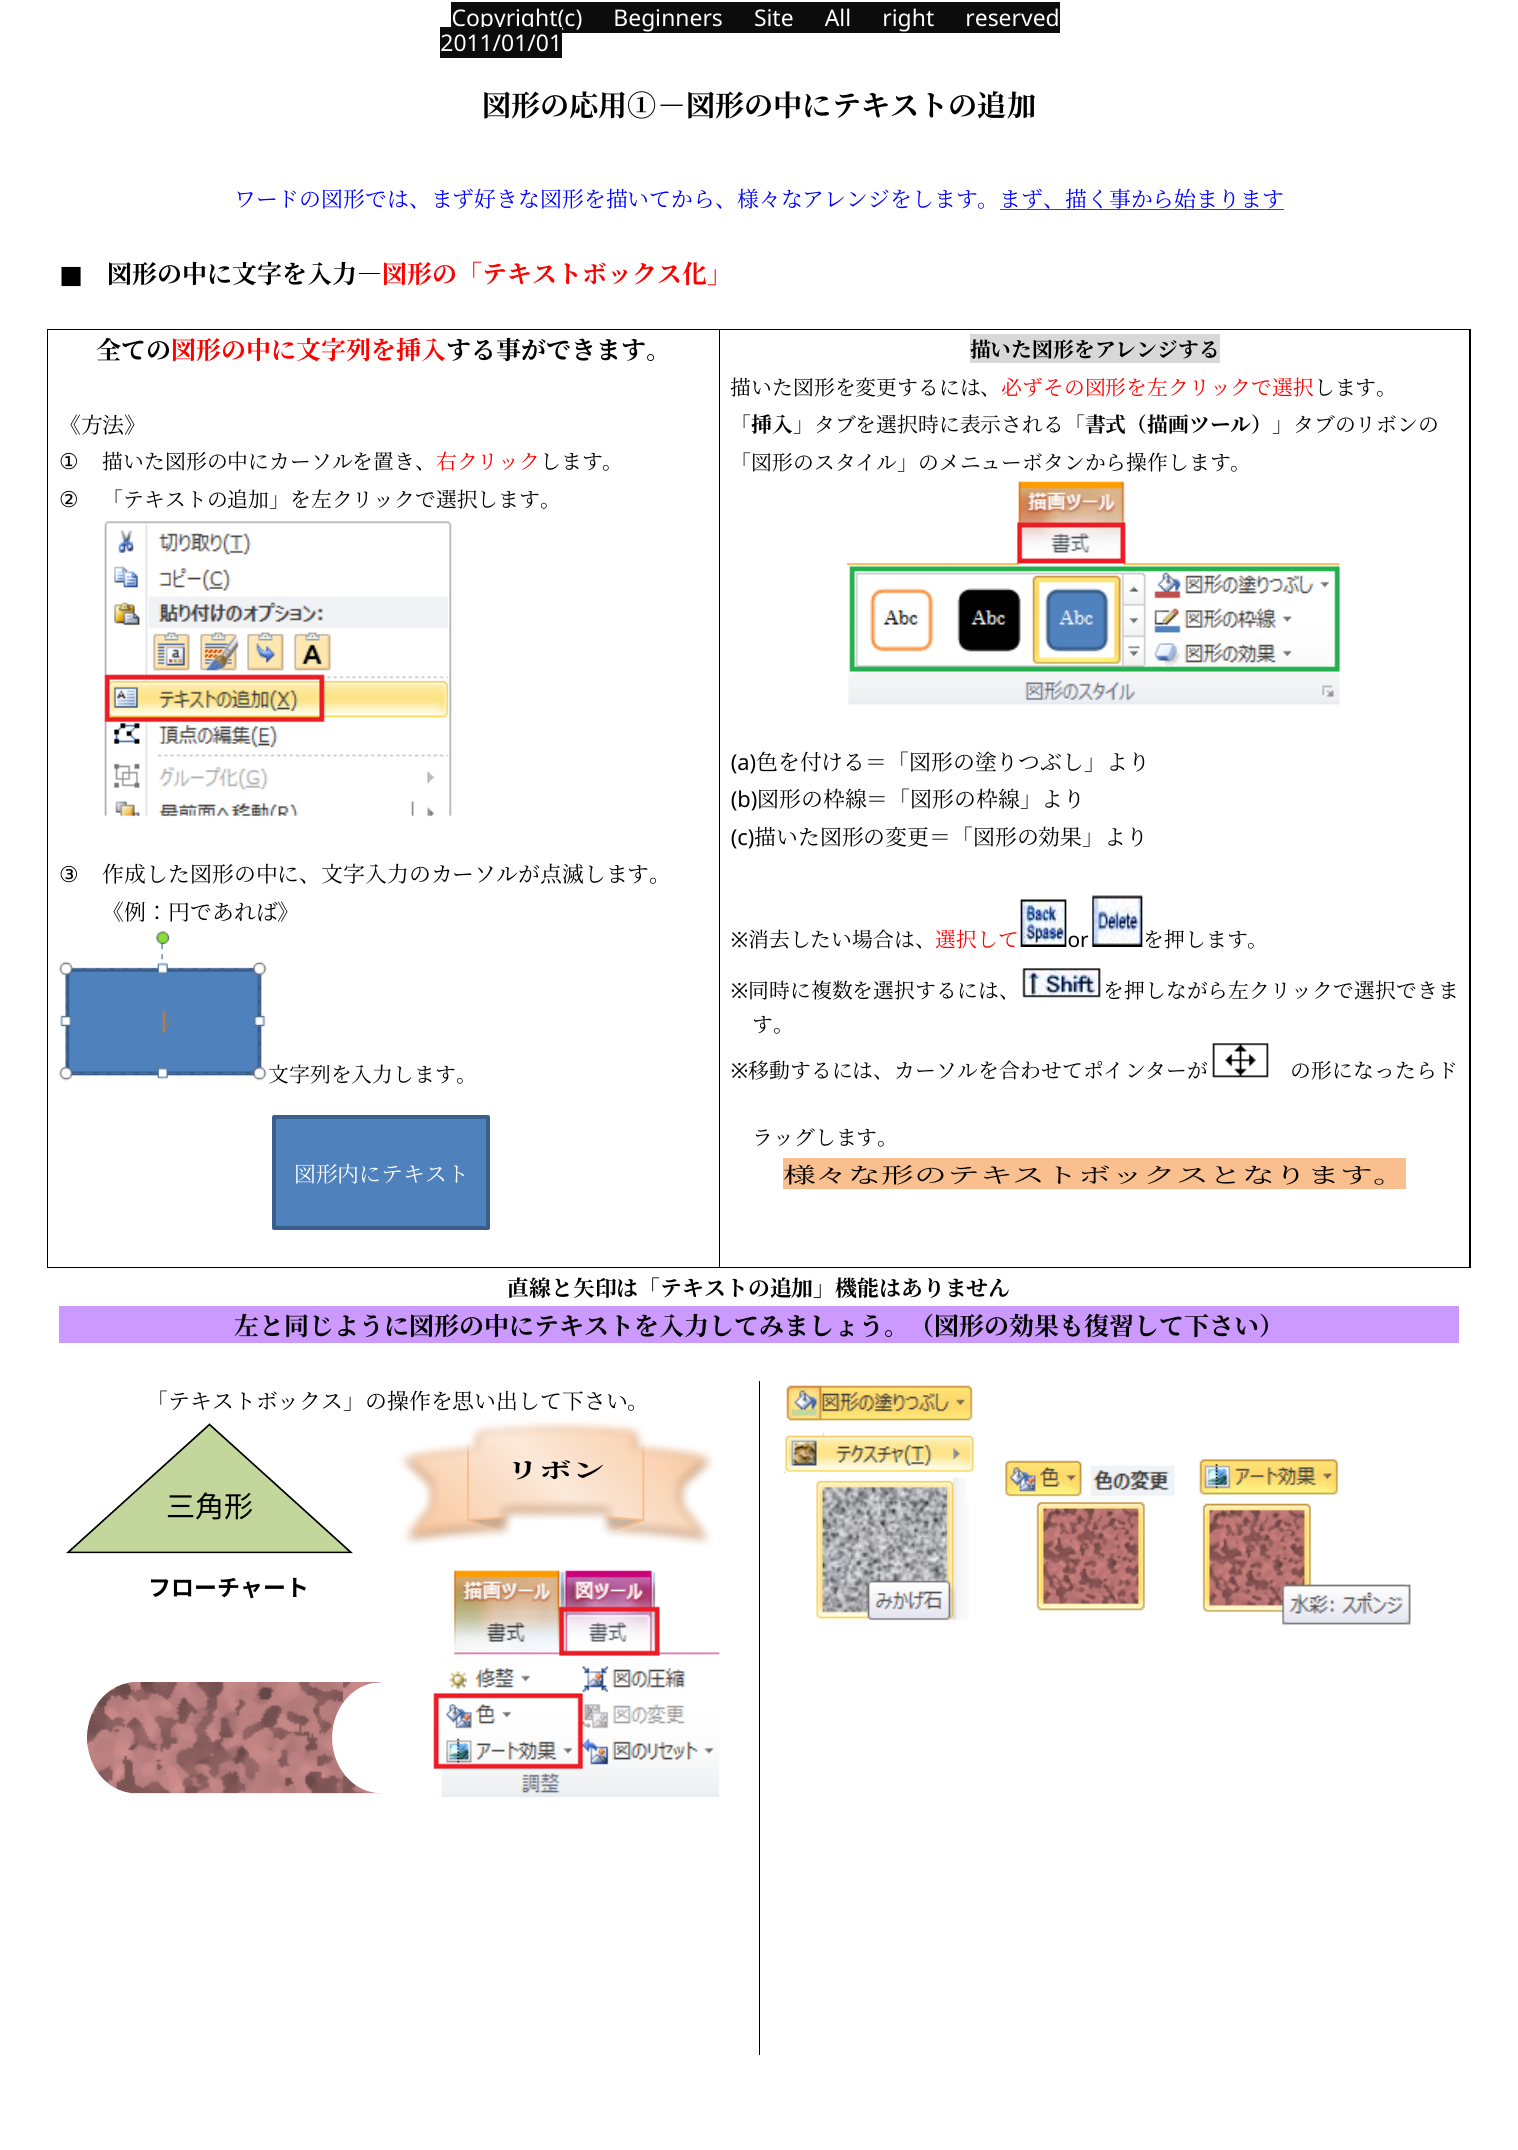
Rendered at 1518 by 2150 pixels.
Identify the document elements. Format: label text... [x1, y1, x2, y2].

text 図形の応用①－図形の中にテキストの追加 [59, 66, 1459, 141]
picture [781, 1380, 980, 1631]
text ■ 図形の中に文字を入力―図形の「テキストボックス化」 [59, 254, 1459, 291]
text 左と同じように図形の中にテキストを入力してみましょう。（図形の効果も復習して下さい） [59, 1306, 1459, 1343]
text ワードの図形では、まず好きな図形を描いてから、様々なアレンジをします。まず、描く事から始まります [59, 179, 1459, 216]
text 直線と矢印は「テキストの追加」機能はありません [59, 1268, 1459, 1306]
picture [1210, 1042, 1270, 1079]
picture [847, 479, 1343, 711]
picture [431, 1568, 721, 1802]
picture [1018, 898, 1068, 947]
picture [1088, 892, 1144, 947]
picture [58, 929, 269, 1083]
picture [1020, 967, 1103, 999]
text 「テキストボックス」の操作を思い出して下さい。 [59, 1381, 737, 1418]
table_header 全ての図形の中に文字列を挿入する事ができます。 《方法》 描いた図形の中にカーソルを置き、右クリックします。 「テキストの追加」を左クリックで選択します。 作成した図形の中に、文字入力のカーソルが点滅します。 《例：円であれば》 文字列を入力します。 [48, 330, 719, 1267]
picture [1001, 1455, 1417, 1631]
picture [102, 517, 456, 827]
table_header 描いた図形をアレンジする 描いた図形を変更するには、必ずその図形を左クリックで選択します。 「挿入」タブを選択時に表示される「書式（描画ツール）」タブのリボンの「図形のスタイル」のメニューボタンから操作します。 (a)色を付ける＝「図形の塗りつぶし」より (b)図形の枠線＝「図形の枠線」より (c)描いた図形の変更＝「図形の効果」より ※消去したい場合は、選択してorを押します。 ※同時に複数を選択するには、を押しながら左クリックで選択できます。 ※移動するには、カーソルを合わせてポインターが の形になったらドラッグします。 様々な形のテキストボックスとなります。 [720, 330, 1469, 1267]
